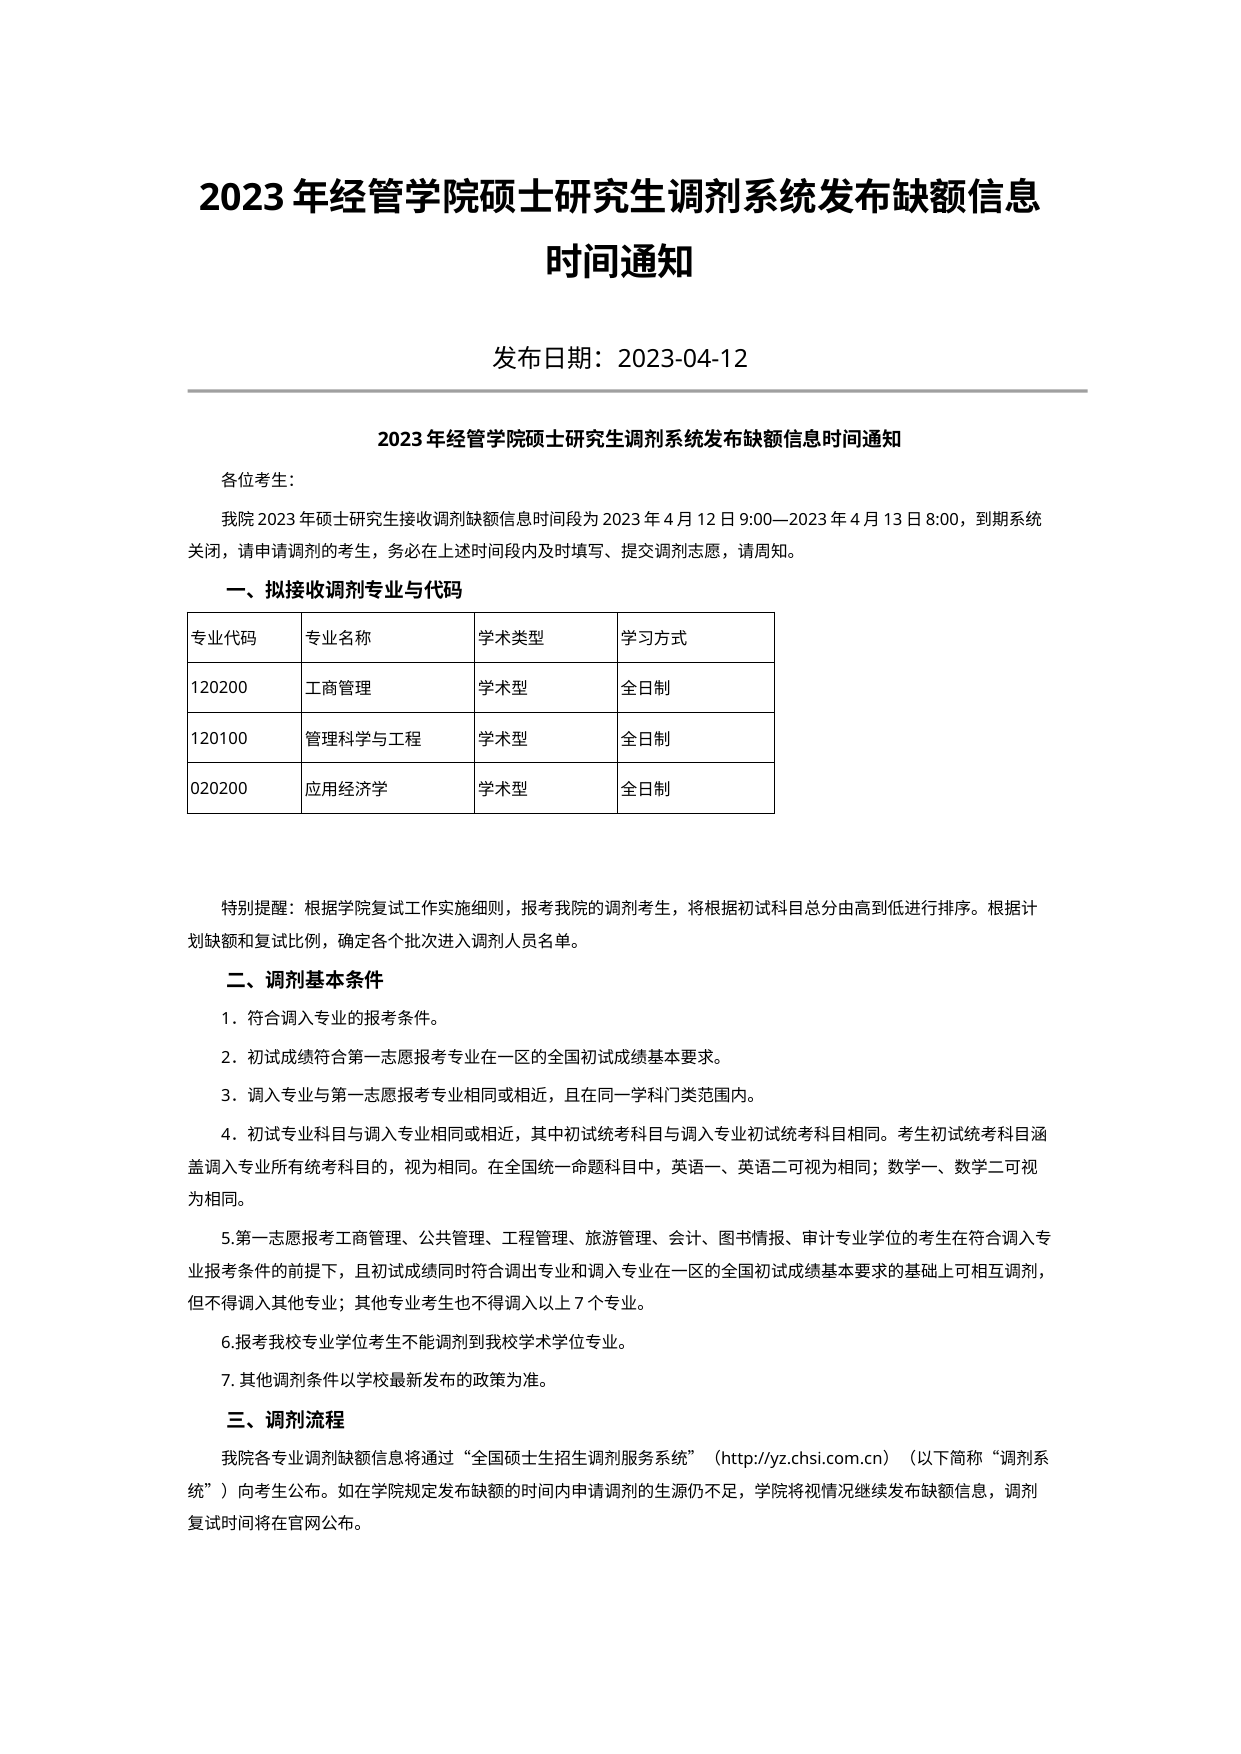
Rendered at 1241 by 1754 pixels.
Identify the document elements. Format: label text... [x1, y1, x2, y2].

table_cell 020200 [188, 763, 301, 812]
text 二、调剂基本条件 [187, 962, 1053, 995]
text 我院各专业调剂缺额信息将通过“全国硕士生招生调剂服务系统”（http://yz.chsi.com.cn）（以下简称“调剂系统”）向考生公布。如在学院规定发布缺额的时间内申请调剂的生源仍不足，学院将视情况继续发布缺额信息，调剂复试时间将在官网公布。 [187, 1441, 1053, 1538]
text 一、拟接收调剂专业与代码 [187, 573, 1053, 605]
text 我院2023年硕士研究生接收调剂缺额信息时间段为2023年4月12日9:00—2023年4月13日8:00，到期系统关闭，请申请调剂的考生，务必在上述时间段内及时填写、提交调剂志愿，请周知。 [187, 502, 1053, 567]
table_cell 应用经济学 [302, 763, 474, 812]
table_header 专业代码 [188, 613, 301, 662]
table_cell 学术型 [475, 663, 617, 712]
text 发布日期：2023-04-12 [187, 324, 1053, 389]
table_header 学习方式 [618, 613, 774, 662]
table_cell 全日制 [618, 763, 774, 812]
text 各位考生： [187, 463, 1053, 495]
text 特别提醒：根据学院复试工作实施细则，报考我院的调剂考生，将根据初试科目总分由高到低进行排序。根据计划缺额和复试比例，确定各个批次进入调剂人员名单。 [187, 891, 1053, 956]
table_cell 120100 [188, 713, 301, 762]
table_cell 工商管理 [302, 663, 474, 712]
table_cell 管理科学与工程 [302, 713, 474, 762]
text 7. 其他调剂条件以学校最新发布的政策为准。 [187, 1363, 1053, 1396]
text 6.报考我校专业学位考生不能调剂到我校学术学位专业。 [187, 1325, 1053, 1357]
table_header 专业名称 [302, 613, 474, 662]
table_cell 学术型 [475, 713, 617, 762]
text 三、调剂流程 [187, 1402, 1053, 1435]
text 1．符合调入专业的报考条件。 [187, 1001, 1053, 1033]
table_cell 120200 [188, 663, 301, 712]
subtitle 2023年经管学院硕士研究生调剂系统发布缺额信息时间通知 [187, 162, 1053, 292]
table_cell 全日制 [618, 663, 774, 712]
table_cell 学术型 [475, 763, 617, 812]
text 2．初试成绩符合第一志愿报考专业在一区的全国初试成绩基本要求。 [187, 1040, 1053, 1072]
text 5.第一志愿报考工商管理、公共管理、工程管理、旅游管理、会计、图书情报、审计专业学位的考生在符合调入专业报考条件的前提下，且初试成绩同时符合调出专业和调入专业在一区的全国初试成绩基本要求的基础上可相互调剂，但不得调入其他专业；其他专业考生也不得调入以上7个专业。 [187, 1221, 1053, 1318]
text 2023年经管学院硕士研究生调剂系统发布缺额信息时间通知 [187, 422, 1053, 454]
text 3．调入专业与第一志愿报考专业相同或相近，且在同一学科门类范围内。 [187, 1078, 1053, 1111]
table_cell 全日制 [618, 713, 774, 762]
text 4．初试专业科目与调入专业相同或相近，其中初试统考科目与调入专业初试统考科目相同。考生初试统考科目涵盖调入专业所有统考科目的，视为相同。在全国统一命题科目中，英语一、英语二可视为相同；数学一、数学二可视为相同。 [187, 1117, 1053, 1215]
table_header 学术类型 [475, 613, 617, 662]
